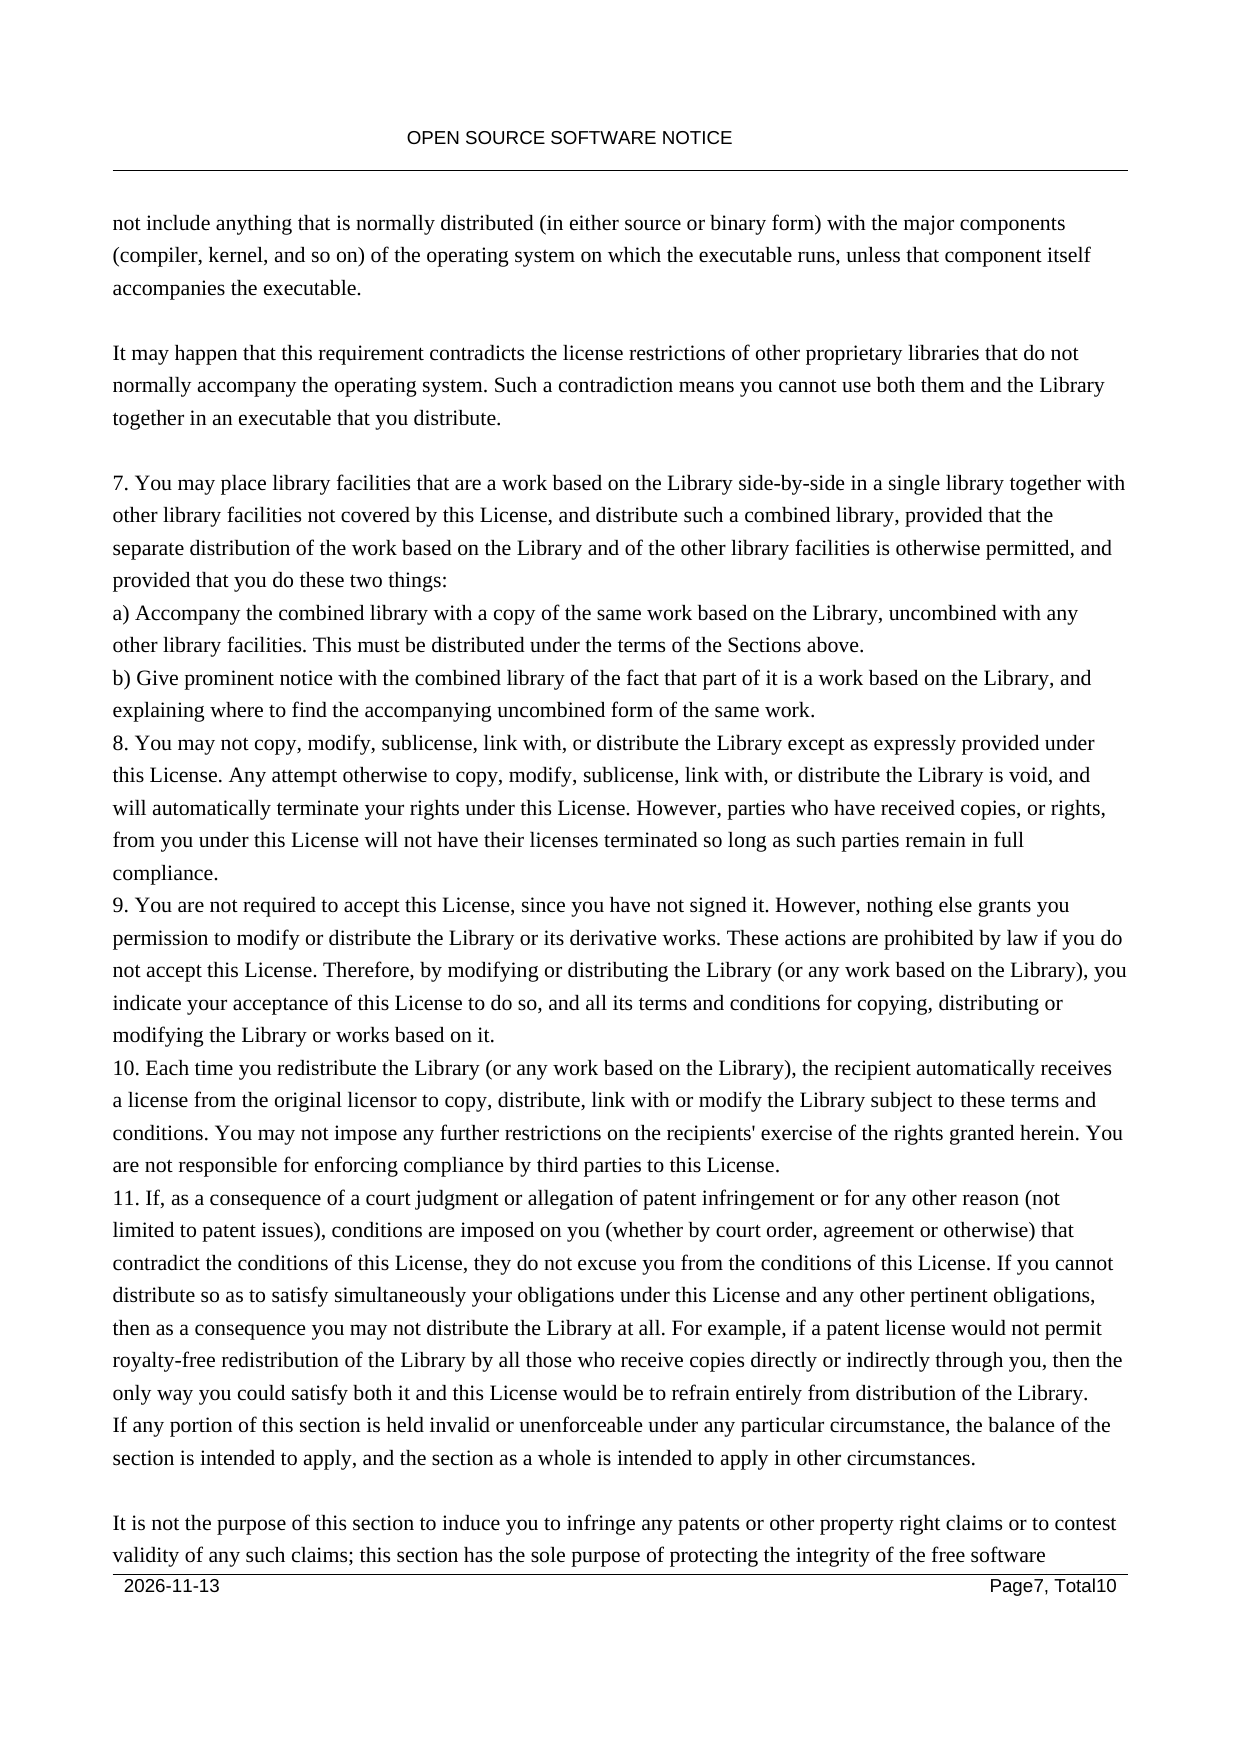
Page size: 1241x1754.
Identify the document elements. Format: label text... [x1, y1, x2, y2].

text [112, 1506, 1128, 1571]
text b) Give prominent notice with the combined library of the fact that part of it is a work based on the Library, and explaining where to find the accompanying uncombined form of the same work. [112, 661, 1128, 726]
text It may happen that this requirement contradicts the license restrictions of other proprietary libraries that do not normally accompany the operating system. Such a contradiction means you cannot use both them and the Library together in an executable that you distribute. [112, 336, 1128, 434]
text 11. If, as a consequence of a court judgment or allegation of patent infringement or for any other reason (not limited to patent issues), conditions are imposed on you (whether by court order, agreement or otherwise) that contradict the conditions of this License, they do not excuse you from the conditions of this License. If you cannot distribute so as to satisfy simultaneously your obligations under this License and any other pertinent obligations, then as a consequence you may not distribute the Library at all. For example, if a patent license would not permit royalty-free redistribution of the Library by all those who receive copies directly or indirectly through you, then the only way you could satisfy both it and this License would be to refrain entirely from distribution of the Library. [112, 1181, 1128, 1409]
text 8. You may not copy, modify, sublicense, link with, or distribute the Library except as expressly provided under this License. Any attempt otherwise to copy, modify, sublicense, link with, or distribute the Library is void, and will automatically terminate your rights under this License. However, parties who have received copies, or rights, from you under this License will not have their licenses terminated so long as such parties remain in full compliance. [112, 726, 1128, 889]
text If any portion of this section is held invalid or unenforceable under any particular circumstance, the balance of the section is intended to apply, and the section as a whole is intended to apply in other circumstances. [112, 1409, 1128, 1474]
text 7. You may place library facilities that are a work based on the Library side-by-side in a single library together with other library facilities not covered by this License, and distribute such a combined library, provided that the separate distribution of the work based on the Library and of the other library facilities is otherwise permitted, and provided that you do these two things: [112, 466, 1128, 596]
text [112, 206, 1128, 304]
text 9. You are not required to accept this License, since you have not signed it. However, nothing else grants you permission to modify or distribute the Library or its derivative works. These actions are prohibited by law if you do not accept this License. Therefore, by modifying or distributing the Library (or any work based on the Library), you indicate your acceptance of this License to do so, and all its terms and conditions for copying, distributing or modifying the Library or works based on it. [112, 889, 1128, 1051]
text a) Accompany the combined library with a copy of the same work based on the Library, uncombined with any other library facilities. This must be distributed under the terms of the Sections above. [112, 596, 1128, 661]
text 10. Each time you redistribute the Library (or any work based on the Library), the recipient automatically receives a license from the original licensor to copy, distribute, link with or modify the Library subject to these terms and conditions. You may not impose any further restrictions on the recipients' exercise of the rights granted herein. You are not responsible for enforcing compliance by third parties to this License. [112, 1051, 1128, 1181]
